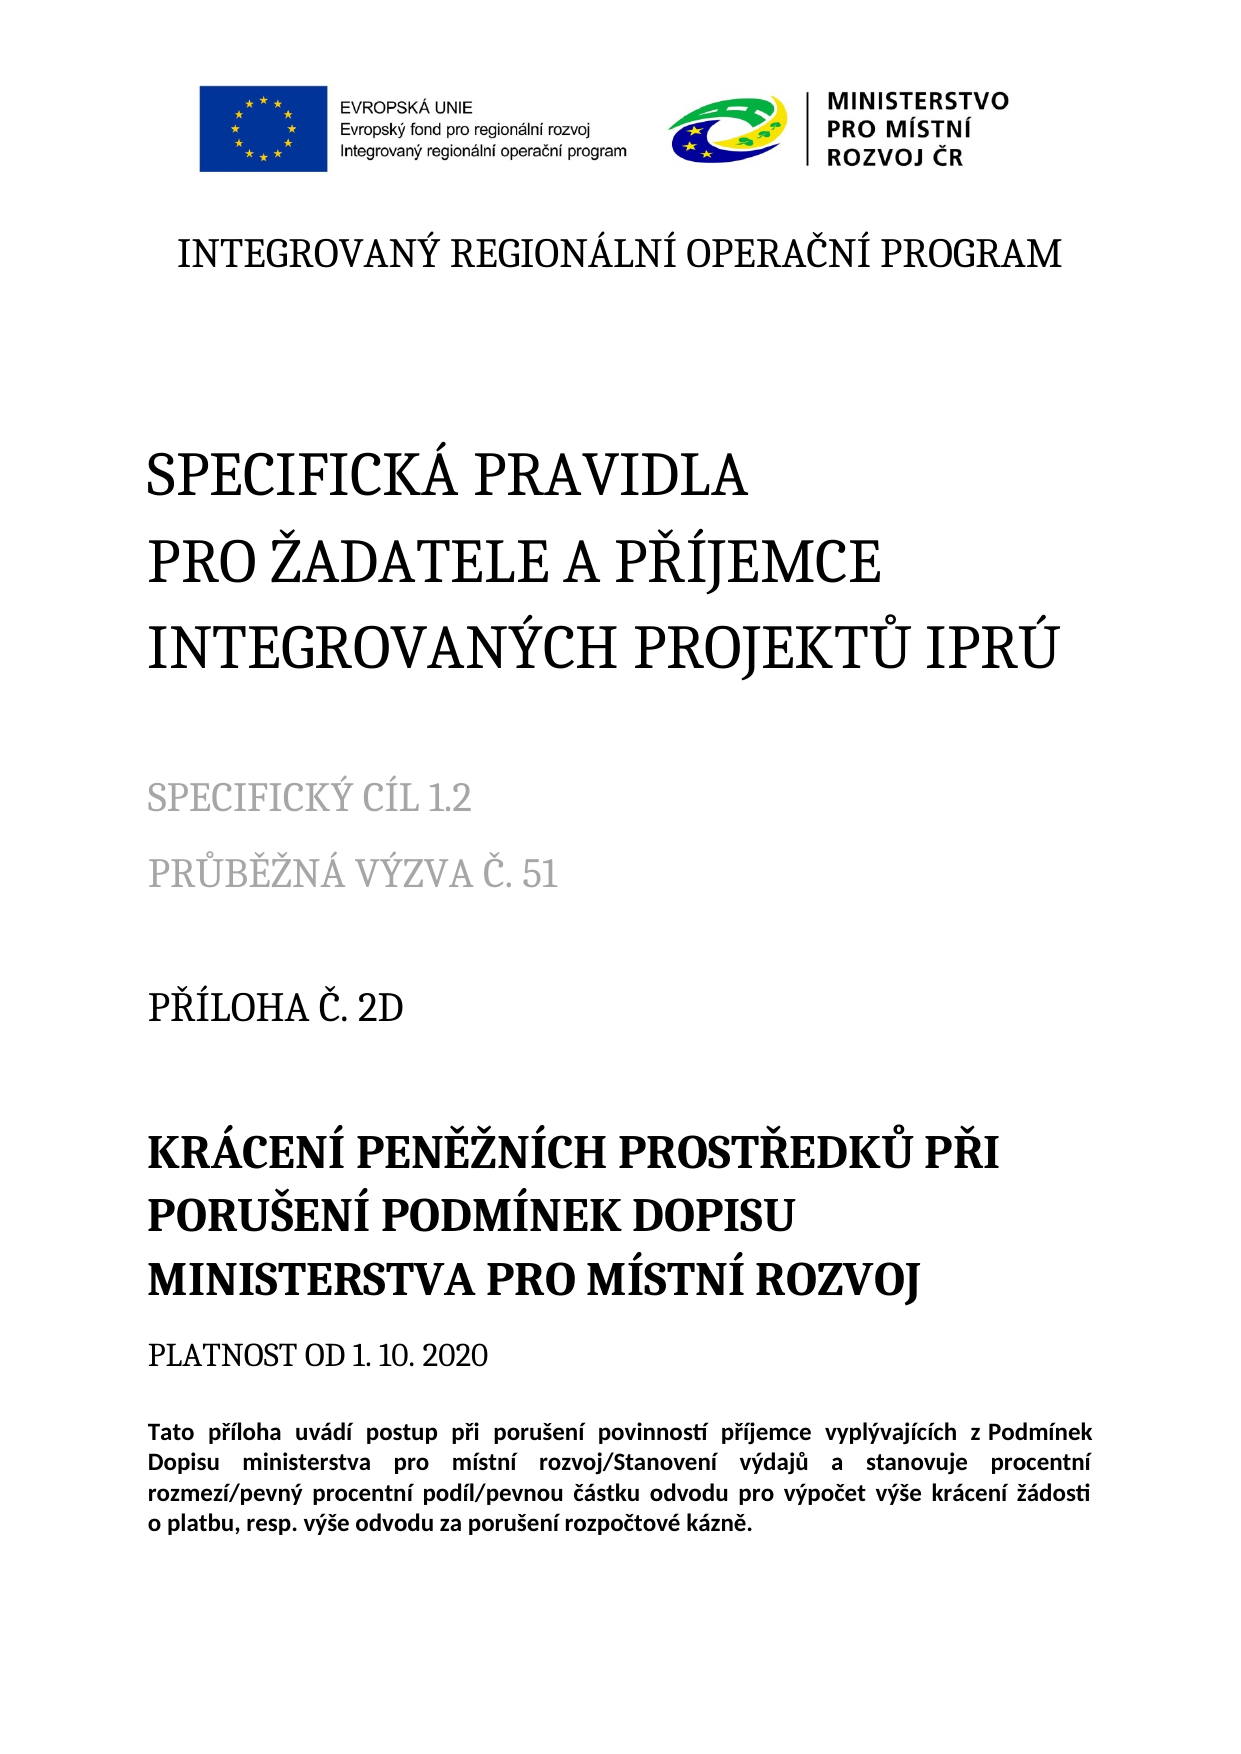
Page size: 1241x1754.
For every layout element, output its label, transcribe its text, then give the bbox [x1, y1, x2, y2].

text Tato příloha uvádí postup při porušení povinností příjemce vyplývajících z Podmínek Dopisu ministerstva pro místní rozvoj/Stanovení výdajů a stanovuje procentní rozmezí/pevný procentní podíl/pevnou částku odvodu pro výpočet výše krácení žádosti o platbu, resp. výše odvodu za porušení rozpočtové kázně. [148, 1416, 1092, 1538]
text INTEGROVANÝ REGIONÁLNÍ OPERAČNÍ PROGRAM [148, 230, 1092, 278]
text pLATNOST OD 1. 10. 2020 [148, 1336, 1092, 1374]
text PRO ŽADATELE A PŘÍJEMCE integrovaných projektů IPRÚ [148, 526, 1092, 684]
text SPECIFICKÝ CÍL 1.2 [148, 774, 1092, 822]
text PŘÍLOHA Č. 2D [148, 984, 1092, 1032]
text krácení penĚžních prostředků při porušení podmínek dopisu ministerstva pro místní rozvoj [148, 1125, 1092, 1307]
picture [171, 56, 1036, 200]
text SPECIFICKÁ PRAVIDLA [148, 439, 1092, 511]
text PRŮBĚŽNÁ výzva č. 51 [148, 850, 1092, 898]
